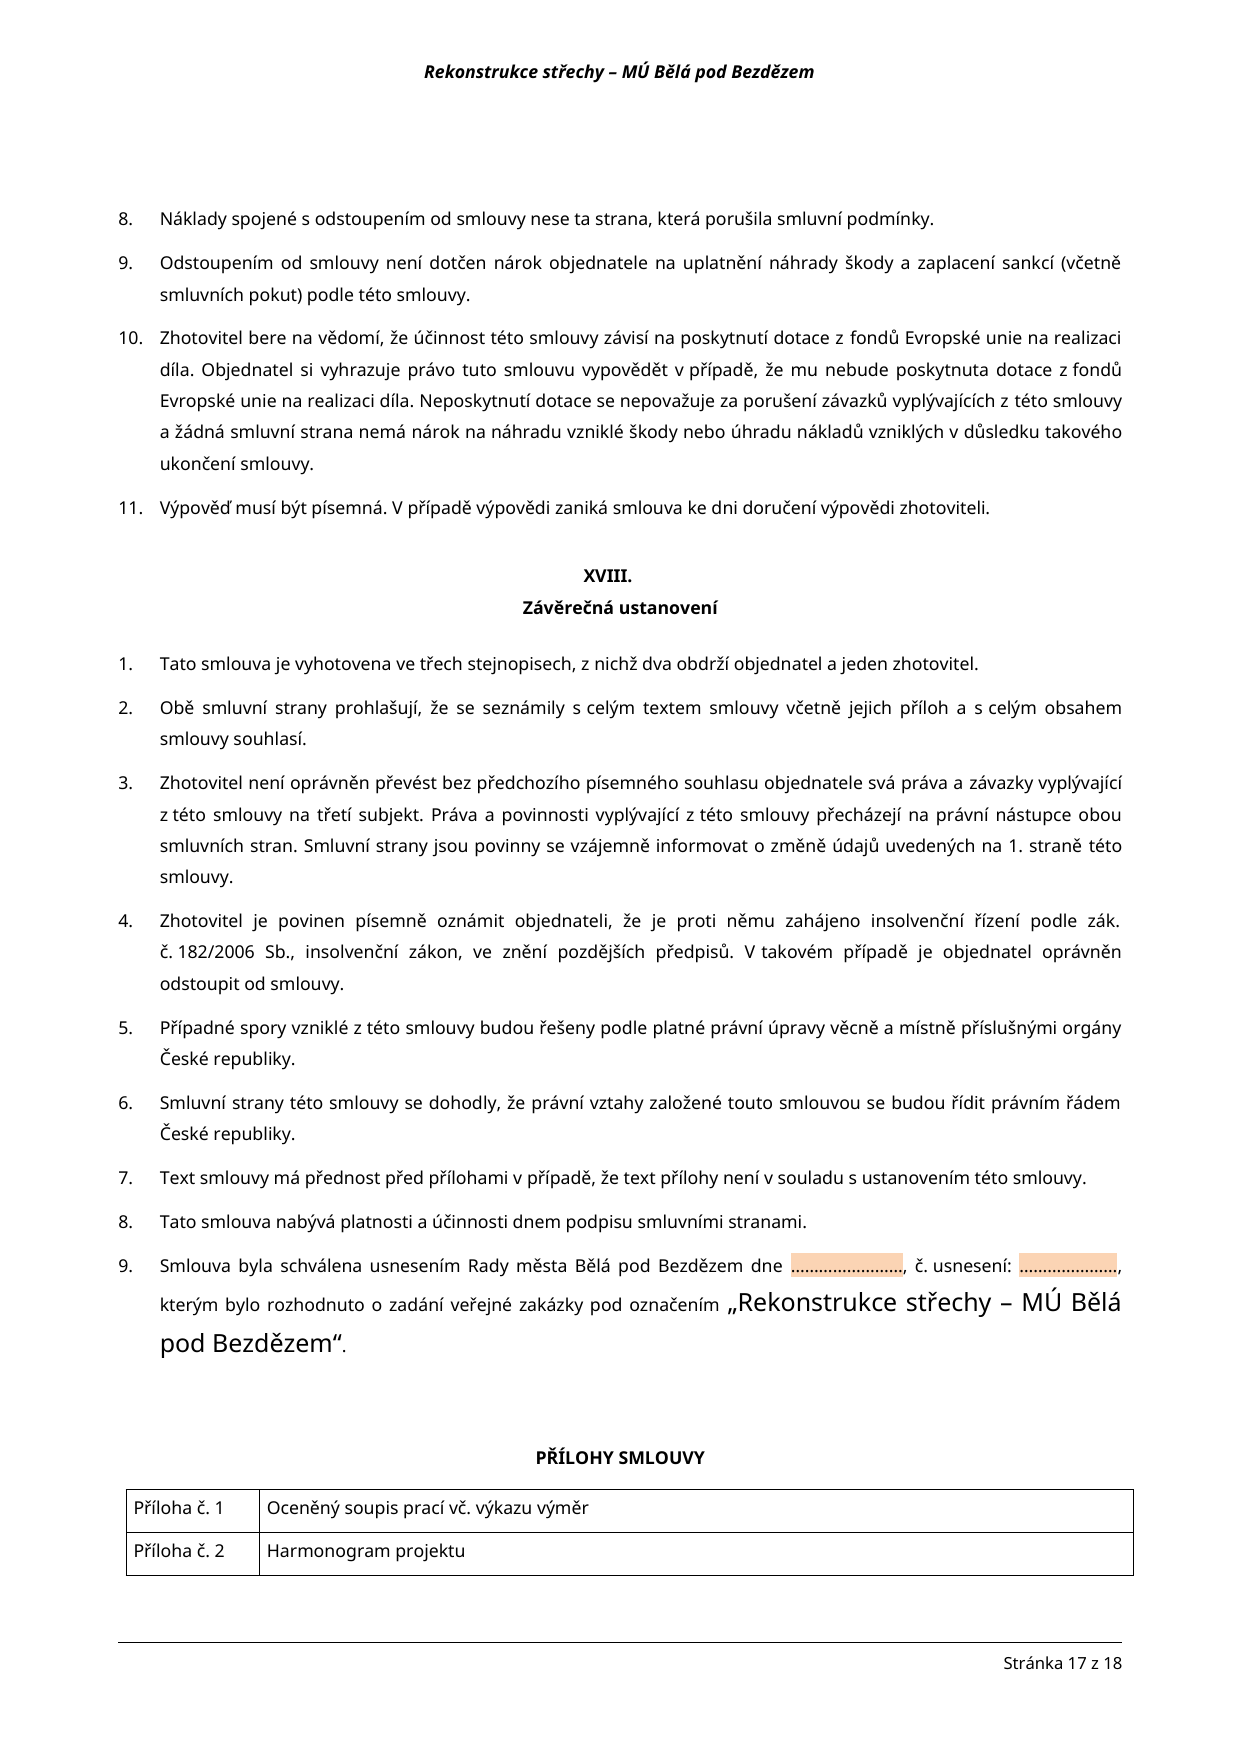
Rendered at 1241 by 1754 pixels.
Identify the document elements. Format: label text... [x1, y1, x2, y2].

text PŘÍLOHY SMLOUVY [118, 1445, 1122, 1469]
table_cell Harmonogram projektu [260, 1533, 1133, 1575]
text Obě smluvní strany prohlašují, že se seznámily s celým textem smlouvy včetně jejich příloh a s celým obsahem smlouvy souhlasí. [118, 696, 1122, 751]
text Tato smlouva je vyhotovena ve třech stejnopisech, z nichž dva obdrží objednatel a jeden zhotovitel. [118, 652, 1122, 676]
text Zhotovitel bere na vědomí, že účinnost této smlouvy závisí na poskytnutí dotace z fondů Evropské unie na realizaci díla. Objednatel si vyhrazuje právo tuto smlouvu vypovědět v případě, že mu nebude poskytnuta dotace z fondů Evropské unie na realizaci díla. Neposkytnutí dotace se nepovažuje za porušení závazků vyplývajících z této smlouvy a žádná smluvní strana nemá nárok na náhradu vzniklé škody nebo úhradu nákladů vzniklých v důsledku takového ukončení smlouvy. [118, 326, 1122, 475]
text Smlouva byla schválena usnesením Rady města Bělá pod Bezdězem dne ……………………, č. usnesení: …………………, kterým bylo rozhodnuto o zadání veřejné zakázky pod označením Rekonstrukce střechy – MÚ Bělá pod Bezdězem . [118, 1253, 1122, 1360]
text Náklady spojené s odstoupením od smlouvy nese ta strana, která porušila smluvní podmínky. [118, 207, 1122, 231]
text Zhotovitel je povinen písemně oznámit objednateli, že je proti němu zahájeno insolvenční řízení podle zák. č. 182/2006 Sb., insolvenční zákon, ve znění pozdějších předpisů. V takovém případě je objednatel oprávněn odstoupit od smlouvy. [118, 909, 1122, 996]
table_cell Příloha č. 2 [127, 1533, 259, 1575]
table_header Oceněný soupis prací vč. výkazu výměr [260, 1490, 1133, 1532]
table_header Příloha č. 1 [127, 1490, 259, 1532]
text Závěrečná ustanovení [118, 595, 1122, 619]
text Výpověď musí být písemná. V případě výpovědi zaniká smlouva ke dni doručení výpovědi zhotoviteli. [118, 495, 1122, 519]
text Tato smlouva nabývá platnosti a účinnosti dnem podpisu smluvními stranami. [118, 1209, 1122, 1234]
text Odstoupením od smlouvy není dotčen nárok objednatele na uplatnění náhrady škody a zaplacení sankcí (včetně smluvních pokut) podle této smlouvy. [118, 251, 1122, 306]
text Text smlouvy má přednost před přílohami v případě, že text přílohy není v souladu s ustanovením této smlouvy. [118, 1166, 1122, 1190]
text Smluvní strany této smlouvy se dohodly, že právní vztahy založené touto smlouvou se budou řídit právním řádem České republiky. [118, 1090, 1122, 1146]
text Případné spory vzniklé z této smlouvy budou řešeny podle platné právní úpravy věcně a místně příslušnými orgány České republiky. [118, 1015, 1122, 1071]
text Zhotovitel není oprávněn převést bez předchozího písemného souhlasu objednatele svá práva a závazky vyplývající z této smlouvy na třetí subjekt. Práva a povinnosti vyplývající z této smlouvy přecházejí na právní nástupce obou smluvních stran. Smluvní strany jsou povinny se vzájemně informovat o změně údajů uvedených na 1. straně této smlouvy. [118, 771, 1122, 889]
